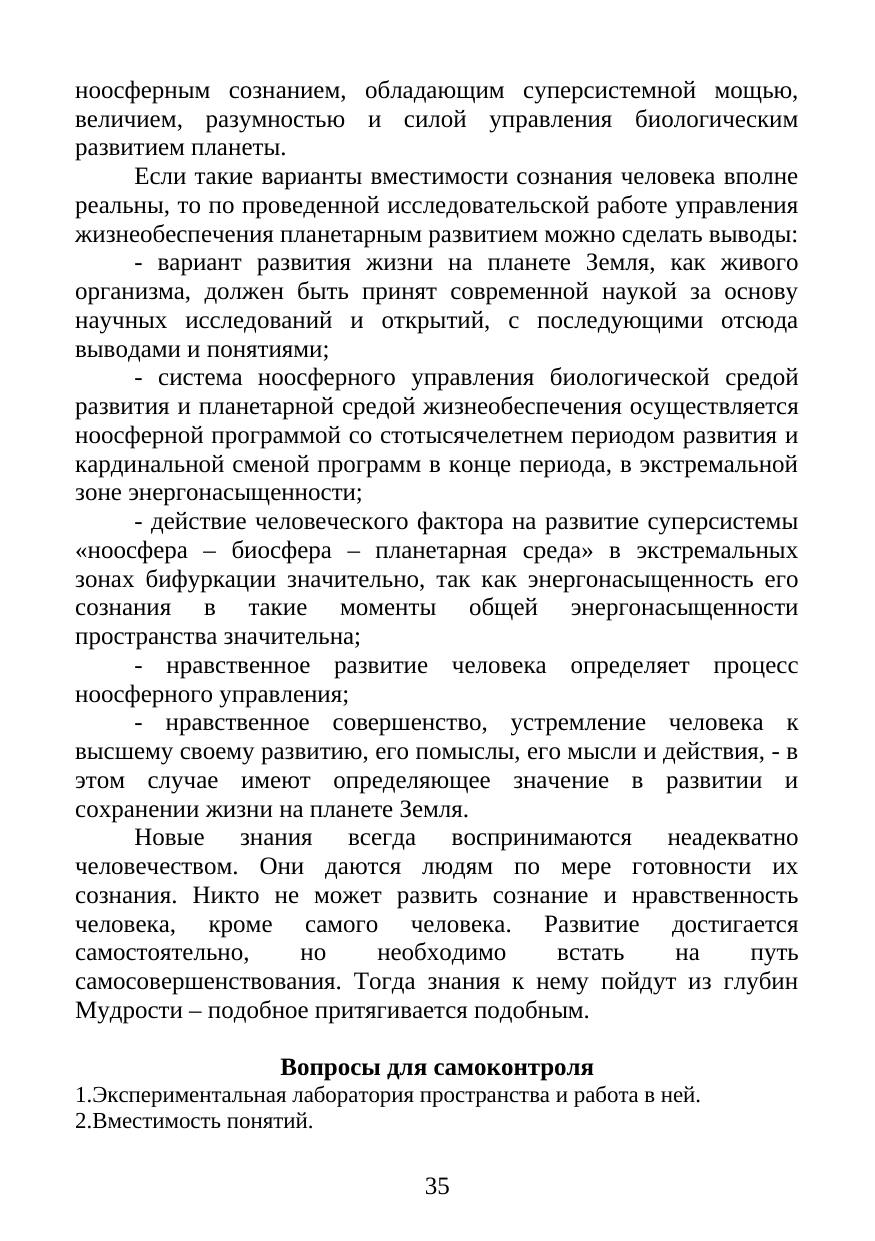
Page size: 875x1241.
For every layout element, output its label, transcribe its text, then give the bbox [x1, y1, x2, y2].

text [75, 75, 799, 161]
text Новые знания всегда воспринимаются неадекватно человечеством. Они даются людям по мере готовности их сознания. Никто не может развить сознание и нравственность человека, кроме самого человека. Развитие достигается самостоятельно, но необходимо встать на путь самосовершенствования. Тогда знания к нему пойдут из глубин Мудрости – подобное притягивается подобным. [75, 822, 799, 1024]
text 1.Экспериментальная лаборатория пространства и работа в ней. [75, 1081, 799, 1108]
text - действие человеческого фактора на развитие суперсистемы «ноосфера – биосфера – планетарная среда» в экстремальных зонах бифуркации значительно, так как энергонасыщенность его сознания в такие моменты общей энергонасыщенности пространства значительна; [75, 506, 799, 650]
text - система ноосферного управления биологической средой развития и планетарной средой жизнеобеспечения осуществляется ноосферной программой со стотысячелетнем периодом развития и кардинальной сменой программ в конце периода, в экстремальной зоне энергонасыщенности; [75, 362, 799, 506]
text Если такие варианты вместимости сознания человека вполне реальны, то по проведенной исследовательской работе управления жизнеобеспечения планетарным развитием можно сделать выводы: [75, 161, 799, 247]
text Вопросы для самоконтроля [75, 1052, 799, 1081]
text 2.Вместимость понятий. [75, 1108, 799, 1134]
text - нравственное совершенство, устремление человека к высшему своему развитию, его помыслы, его мысли и действия, - в этом случае имеют определяющее значение в развитии и сохранении жизни на планете Земля. [75, 707, 799, 822]
text - вариант развития жизни на планете Земля, как живого организма, должен быть принят современной наукой за основу научных исследований и открытий, с последующими отсюда выводами и понятиями; [75, 247, 799, 362]
text - нравственное развитие человека определяет процесс ноосферного управления; [75, 650, 799, 707]
